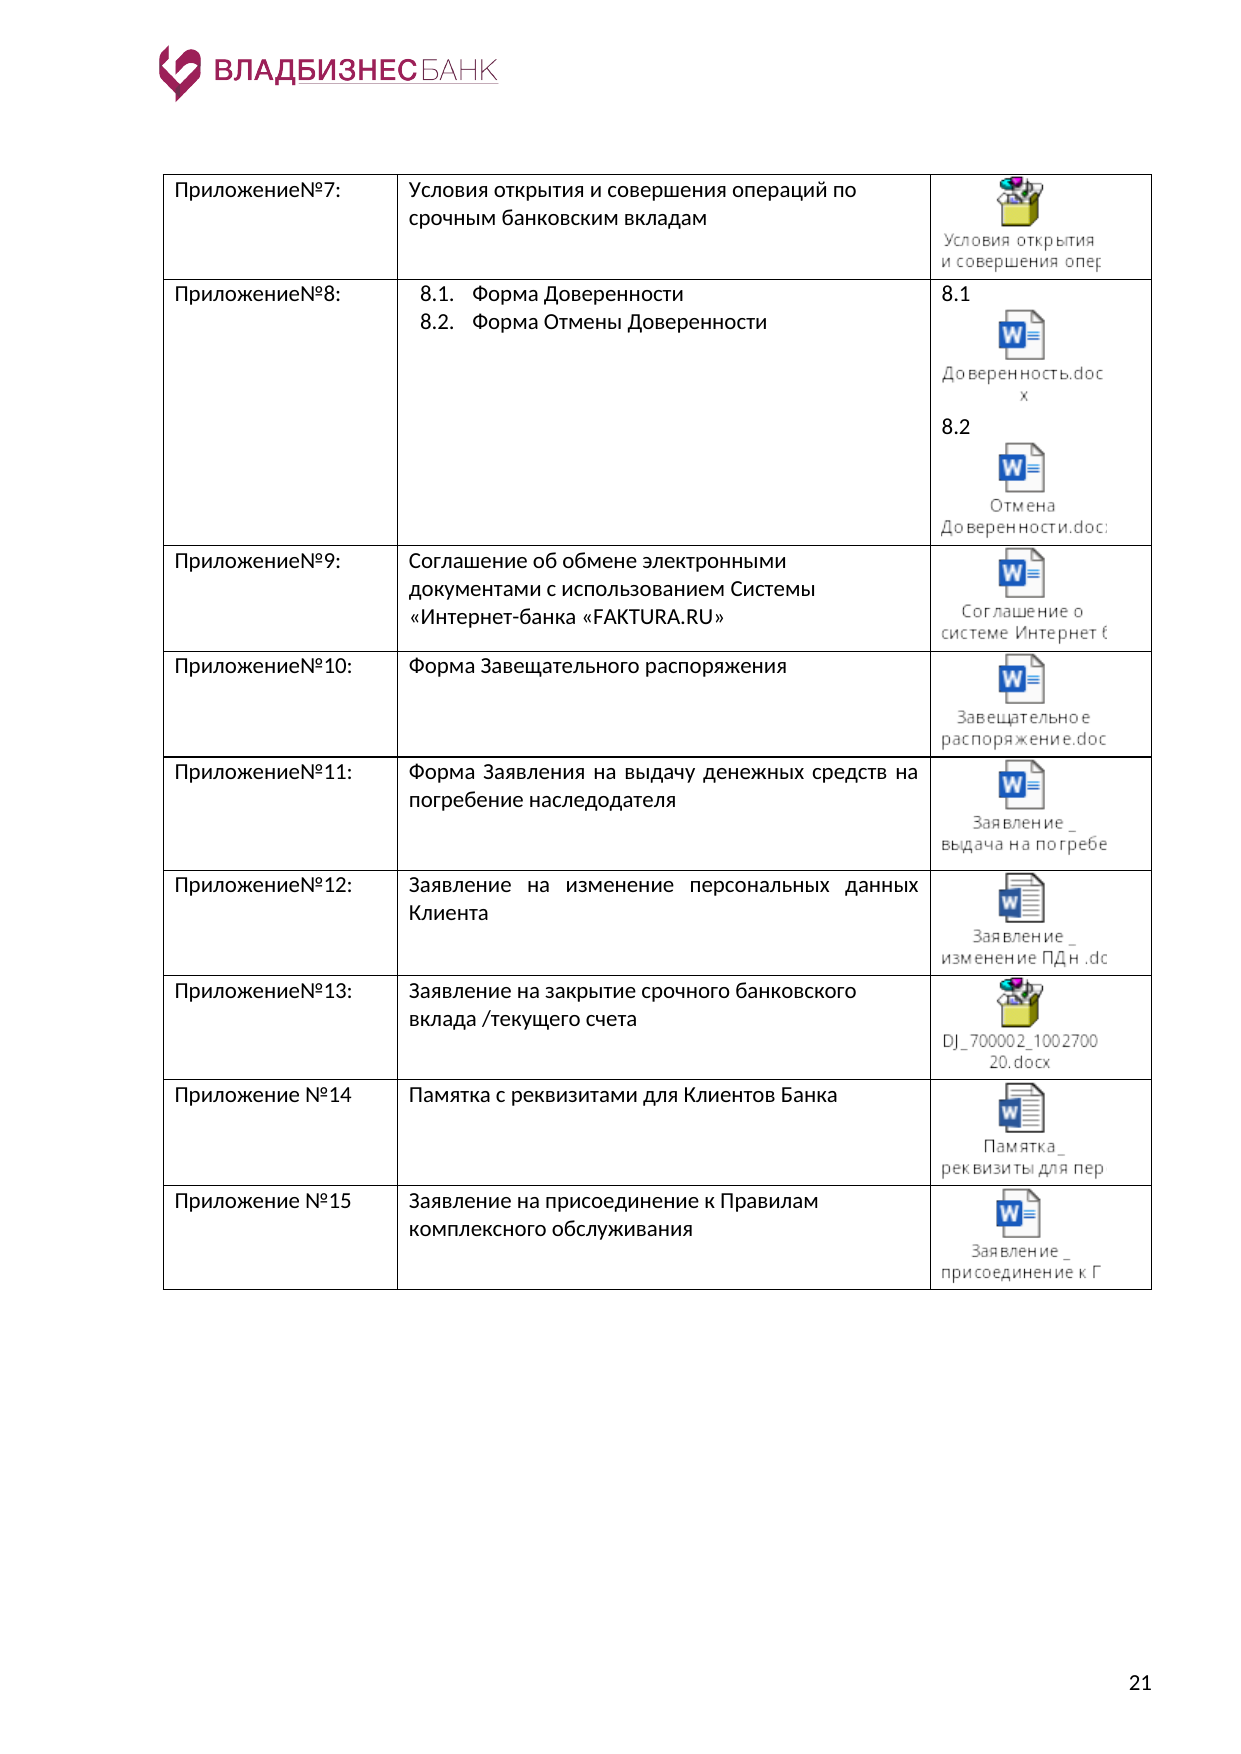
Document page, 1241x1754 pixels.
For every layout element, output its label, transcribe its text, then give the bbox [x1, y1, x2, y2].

table_cell Форма Доверенности Форма Отмены Доверенности [398, 280, 930, 545]
picture [118, 44, 539, 104]
table_cell Соглашение об обмене электронными документами с использованием Системы «Интернет-банка «FAKTURA.RU» [398, 546, 930, 651]
table_cell Приложение №15 [164, 1186, 397, 1289]
table_cell Приложение№12: [164, 871, 397, 975]
table_cell Приложение№11: [164, 758, 397, 869]
table_cell [931, 1080, 1151, 1185]
table_cell Заявление на изменение персональных данных Клиента [398, 871, 930, 975]
table_cell Приложение №14 [164, 1080, 397, 1185]
table_cell Приложение№13: [164, 976, 397, 1079]
table_cell Приложение№7: [164, 175, 397, 278]
table_cell Приложение№9: [164, 546, 397, 651]
table_cell [931, 652, 1151, 756]
table_cell Приложение№8: [164, 280, 397, 545]
table_cell [931, 871, 1151, 975]
table_cell Форма Заявления на выдачу денежных средств на погребение наследодателя [398, 758, 930, 869]
table_cell [931, 1186, 1151, 1289]
table_cell [931, 758, 1151, 869]
table_cell [931, 976, 1151, 1079]
table_cell Заявление на присоединение к Правилам комплексного обслуживания [398, 1186, 930, 1289]
table_cell [931, 546, 1151, 651]
table_cell [931, 175, 1151, 278]
table_cell Форма Завещательного распоряжения [398, 652, 930, 756]
table_cell Заявление на закрытие срочного банковского вклада /текущего счета [398, 976, 930, 1079]
table_cell Условия открытия и совершения операций по срочным банковским вкладам [398, 175, 930, 278]
table_cell Приложение№10: [164, 652, 397, 756]
table_cell Памятка с реквизитами для Клиентов Банка [398, 1080, 930, 1185]
table_cell 8.1 8.2 [931, 280, 1151, 545]
